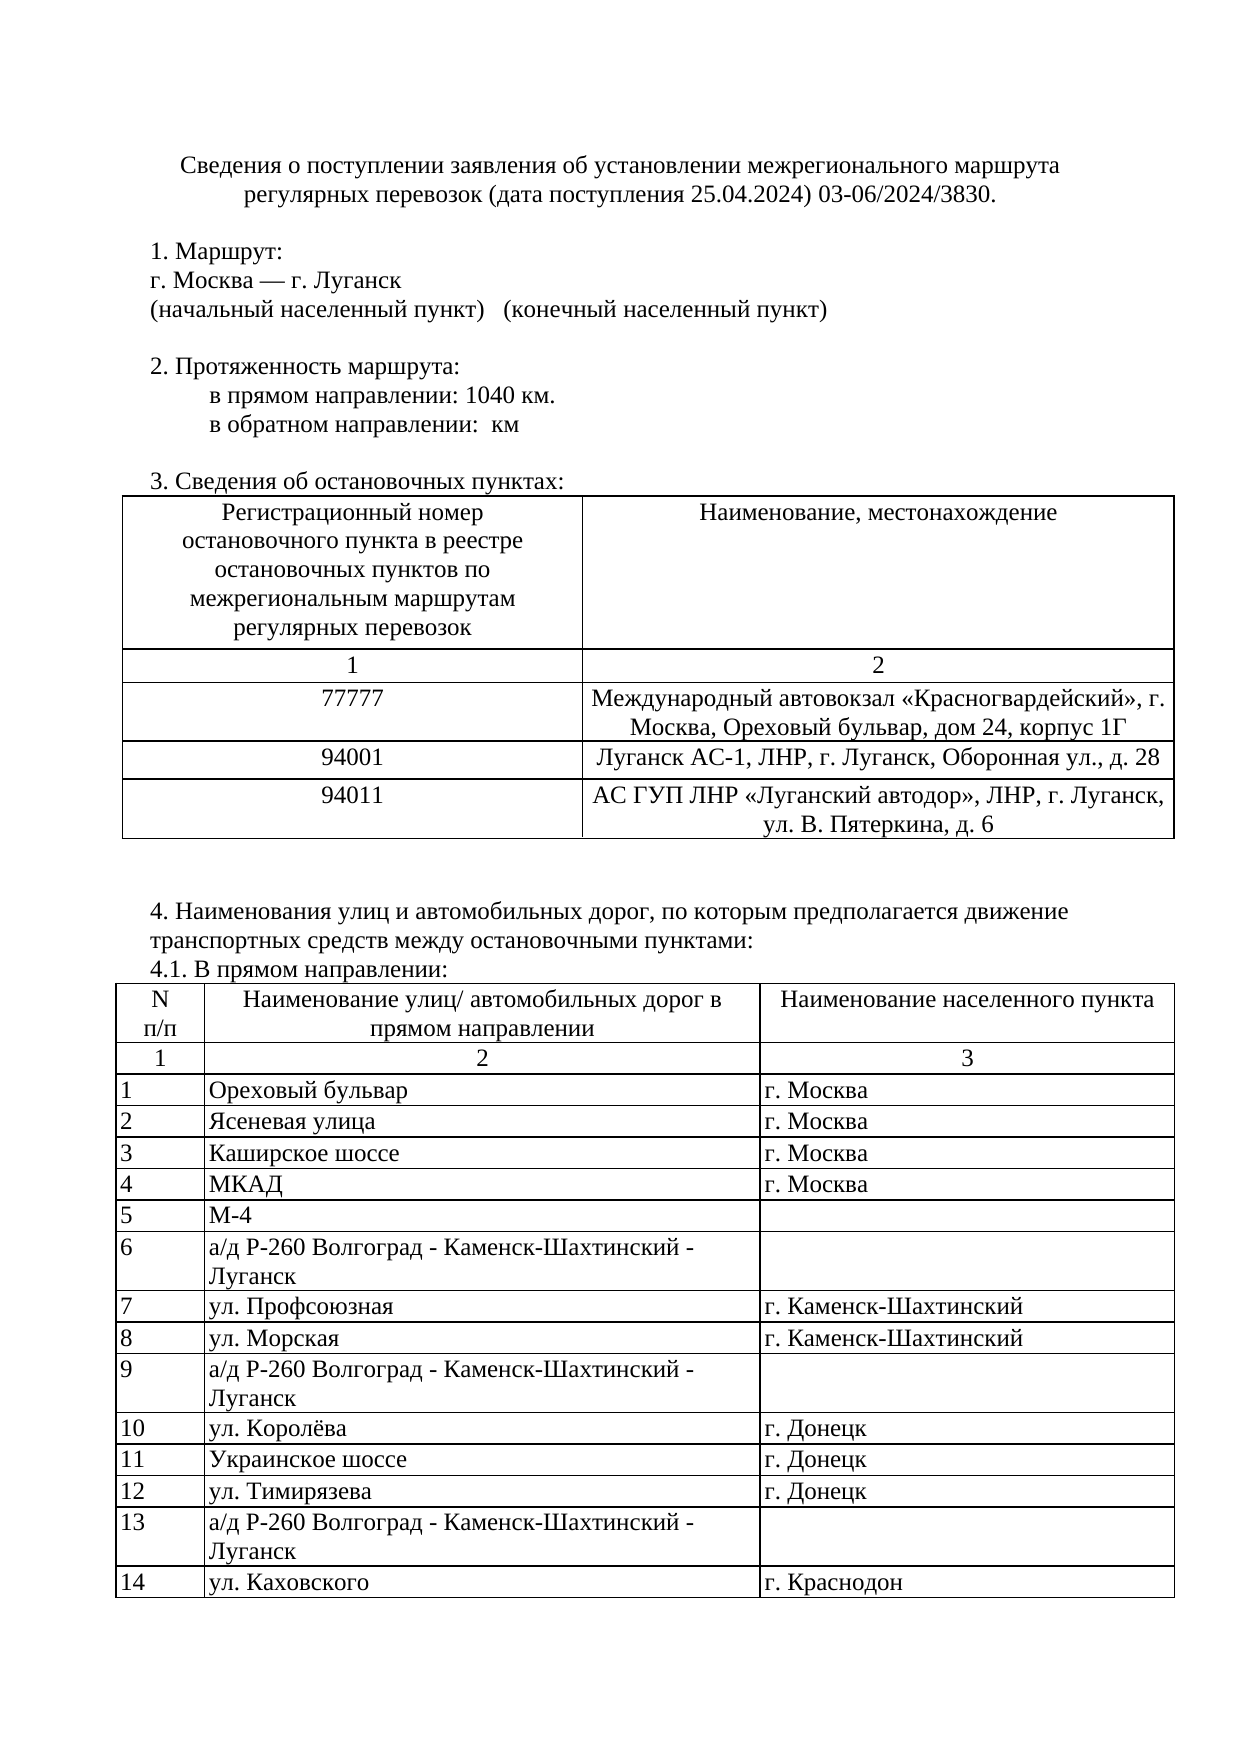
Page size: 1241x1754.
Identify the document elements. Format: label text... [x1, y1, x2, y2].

table_cell г. Каменск-Шахтинский [761, 1323, 1174, 1352]
table_header N п/п [117, 984, 204, 1042]
table_cell 11 [117, 1445, 204, 1474]
table_cell 1 [117, 1043, 204, 1073]
table_cell 2 [117, 1106, 204, 1136]
table_cell 9 [117, 1354, 204, 1412]
text г. Москва — г. Луганск [150, 265, 1090, 294]
table_cell ул. Морская [205, 1323, 759, 1352]
text (начальный населенный пункт) (конечный населенный пункт) [150, 294, 1090, 322]
table_cell [761, 1201, 1174, 1231]
text Сведения о поступлении заявления об установлении межрегионального маршрута регулярных перевозок (дата поступления 25.04.2024) 03-06/2024/3830. [150, 150, 1090, 207]
table_header Наименование населенного пункта [761, 984, 1174, 1042]
table_cell 1 [117, 1075, 204, 1105]
table_cell 4 [117, 1169, 204, 1199]
table_cell г. Москва [761, 1169, 1174, 1199]
table_header Наименование улиц/ автомобильных дорог в прямом направлении [205, 984, 759, 1042]
table_cell Каширское шоссе [205, 1138, 759, 1168]
table_cell Украинское шоссе [205, 1445, 759, 1474]
table_cell г. Донецк [761, 1413, 1174, 1443]
table_cell г. Москва [761, 1106, 1174, 1136]
table_cell 3 [761, 1043, 1174, 1073]
table_cell 14 [117, 1567, 204, 1596]
text 2. Протяженность маршрута: [150, 351, 1090, 380]
text в обратном направлении: км [150, 409, 1090, 437]
table_cell 6 [117, 1232, 204, 1289]
table_cell М-4 [205, 1201, 759, 1231]
table_cell 77777 [123, 683, 582, 740]
table_cell а/д Р-260 Волгоград - Каменск-Шахтинский - Луганск [205, 1508, 759, 1565]
table_cell 3 [117, 1138, 204, 1168]
table_cell г. Москва [761, 1138, 1174, 1168]
table_cell ул. Профсоюзная [205, 1291, 759, 1321]
table_cell г. Донецк [761, 1445, 1174, 1474]
table_cell 94001 [123, 742, 582, 778]
table_cell ул. Тимирязева [205, 1476, 759, 1506]
table_cell Луганск АС-1, ЛНР, г. Луганск, Оборонная ул., д. 28 [583, 742, 1173, 778]
table_cell 13 [117, 1508, 204, 1565]
table_cell 10 [117, 1413, 204, 1443]
table_cell Международный автовокзал «Красногвардейский», г. Москва, Ореховый бульвар, дом 24, корпус 1Г [583, 683, 1173, 740]
table_cell г. Донецк [761, 1476, 1174, 1506]
table_cell 5 [117, 1201, 204, 1231]
table_cell 2 [583, 650, 1173, 681]
text 1. Маршрут: [150, 236, 1090, 265]
table_cell 94011 [123, 780, 582, 837]
table_cell г. Краснодон [761, 1567, 1174, 1596]
text в прямом направлении: 1040 км. [150, 380, 1090, 409]
table_header Регистрационный номер остановочного пункта в реестре остановочных пунктов по межрегиональным маршрутам регулярных перевозок [123, 497, 582, 648]
text 4. Наименования улиц и автомобильных дорог, по которым предполагается движение транспортных средств между остановочными пунктами: [150, 896, 1090, 954]
table_header Наименование, местонахождение [583, 497, 1173, 648]
table_cell а/д Р-260 Волгоград - Каменск-Шахтинский - Луганск [205, 1354, 759, 1412]
table_cell ул. Каховского [205, 1567, 759, 1596]
text 4.1. В прямом направлении: [150, 954, 1090, 983]
table_cell [761, 1508, 1174, 1565]
table_cell ул. Королёва [205, 1413, 759, 1443]
table_cell АС ГУП ЛНР «Луганский автодор», ЛНР, г. Луганск, ул. В. Пятеркина, д. 6 [583, 780, 1173, 837]
table_cell 12 [117, 1476, 204, 1506]
table_cell 7 [117, 1291, 204, 1321]
table_cell МКАД [205, 1169, 759, 1199]
table_cell 8 [117, 1323, 204, 1352]
table_cell 2 [205, 1043, 759, 1073]
table_cell а/д Р-260 Волгоград - Каменск-Шахтинский - Луганск [205, 1232, 759, 1289]
table_cell Ясеневая улица [205, 1106, 759, 1136]
text 3. Сведения об остановочных пунктах: [150, 466, 1090, 495]
table_cell Ореховый бульвар [205, 1075, 759, 1105]
table_cell [761, 1354, 1174, 1412]
table_cell 1 [123, 650, 582, 681]
table_cell [761, 1232, 1174, 1289]
table_cell г. Москва [761, 1075, 1174, 1105]
table_cell г. Каменск-Шахтинский [761, 1291, 1174, 1321]
